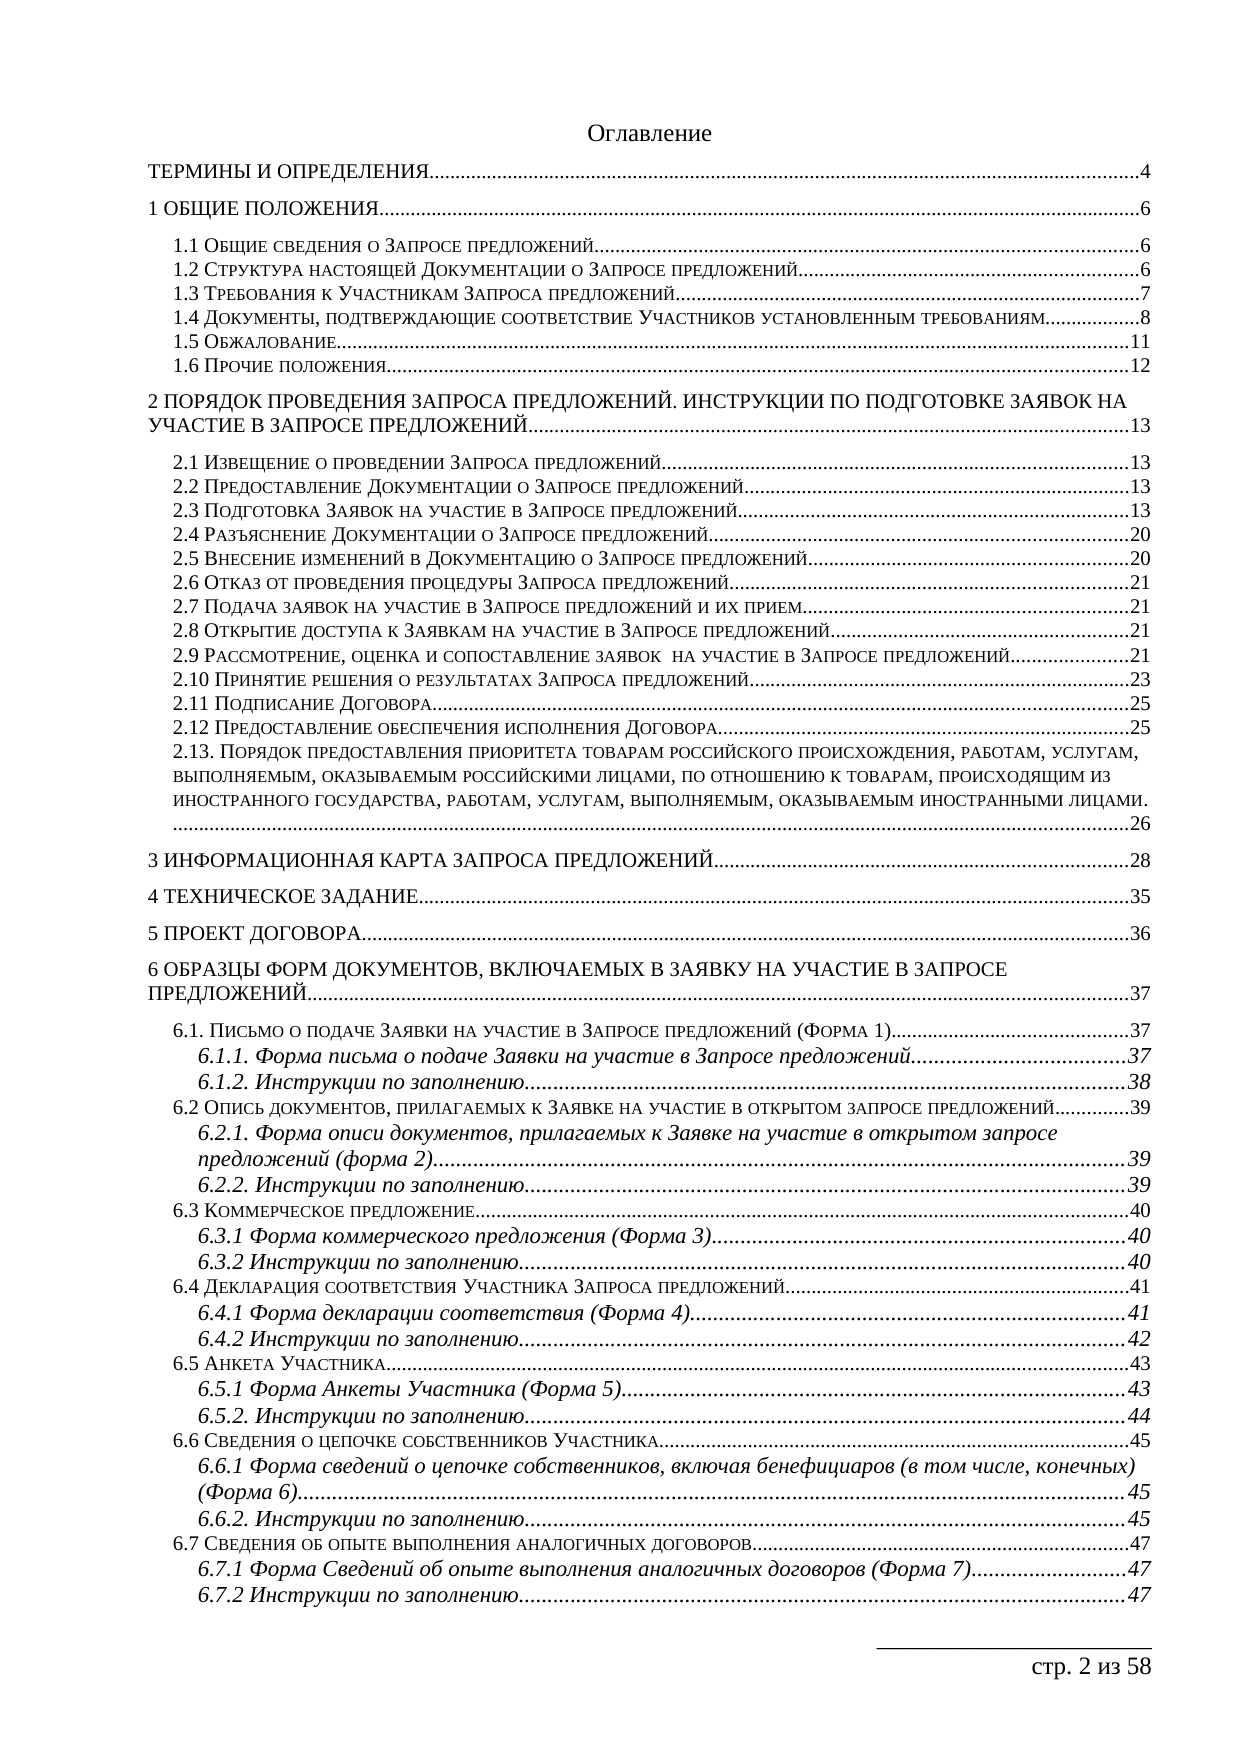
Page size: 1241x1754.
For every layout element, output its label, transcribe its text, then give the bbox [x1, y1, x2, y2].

text 2.12 Предоставление обеспечения исполнения Договора 25 [173, 715, 1152, 739]
text 6.5.1 Форма Анкеты Участника (Форма 5) 43 [198, 1375, 1152, 1402]
text 6 Образцы форм документов, включаемых в заявку на участие в запросе предложений 37 [148, 957, 1152, 1005]
text 5 ПРОЕКТ ДОГОВОРА 36 [148, 921, 1152, 945]
text 6.7 Сведения об опыте выполнения аналогичных договоров 47 [173, 1531, 1152, 1555]
text 2.2 Предоставление Документации о Запросе предложений 13 [173, 474, 1152, 498]
text 1.4 Документы, подтверждающие соответствие Участников установленным требованиям 8 [173, 305, 1152, 329]
text 6.7.2 Инструкции по заполнению 47 [198, 1582, 1152, 1608]
text 6.5 Анкета Участника 43 [173, 1351, 1152, 1375]
text 2 Порядок проведения запроса предложений. Инструкции по подготовке заявок на участие в запросе предложений 13 [148, 389, 1152, 437]
text 6.1.1. Форма письма о подаче Заявки на участие в Запросе предложений. 37 [198, 1042, 1152, 1068]
text 2.8 Открытие доступа к Заявкам на участие в Запросе предложений 21 [173, 618, 1152, 642]
text 6.6 Сведения о цепочке собственников Участника 45 [173, 1428, 1152, 1452]
text 1.3 Требования к Участникам Запроса предложений 7 [173, 281, 1152, 305]
text 1.6 Прочие положения 12 [173, 353, 1152, 377]
text 6.3 Коммерческое предложение 40 [173, 1198, 1152, 1222]
text 3 Информационная карта запроса предложений 28 [148, 847, 1152, 872]
text ТЕРМИНЫ И ОПРЕДЕЛЕНИЯ 4 [148, 159, 1152, 183]
text 1.2 Структура настоящей Документации о Запросе предложений 6 [173, 257, 1152, 281]
text 4 Техническое задание 35 [148, 884, 1152, 908]
text 6.3.2 Инструкции по заполнению 40 [198, 1248, 1152, 1274]
text 6.4 Декларация соответствия Участника Запроса предложений 41 [173, 1274, 1152, 1298]
text 6.5.2. Инструкции по заполнению. 44 [198, 1402, 1152, 1428]
text 6.6.1 Форма сведений о цепочке собственников, включая бенефициаров (в том числе, конечных)(Форма 6) 45 [198, 1452, 1152, 1505]
text 2.1 Извещение о проведении Запроса предложений 13 [173, 450, 1152, 474]
text 2.3 Подготовка Заявок на участие в Запросе предложений 13 [173, 498, 1152, 522]
text 6.3.1 Форма коммерческого предложения (Форма 3) 40 [198, 1222, 1152, 1248]
text 6.4.2 Инструкции по заполнению 42 [198, 1325, 1152, 1351]
text 2.6 Отказ от проведения процедуры Запроса предложений 21 [173, 570, 1152, 594]
text 2.11 Подписание Договора 25 [173, 691, 1152, 715]
text 2.9 Рассмотрение, оценка и сопоставление заявок на участие в Запросе предложений. 21 [173, 642, 1152, 667]
text 6.1.2. Инструкции по заполнению. 38 [198, 1068, 1152, 1094]
text 6.6.2. Инструкции по заполнению. 45 [198, 1505, 1152, 1531]
text 2.10 Принятие решения о результатах Запроса предложений 23 [173, 667, 1152, 691]
text 2.7 Подача заявок на участие в Запросе предложений и их прием 21 [173, 594, 1152, 618]
text 6.4.1 Форма декларации соответствия (Форма 4) 41 [198, 1298, 1152, 1325]
text 6.1. Письмо о подаче Заявки на участие в Запросе предложений (Форма 1). 37 [173, 1018, 1152, 1042]
text 6.2.2. Инструкции по заполнению. 39 [198, 1171, 1152, 1198]
text 6.2 Опись документов, прилагаемых к Заявке на участие в открытом запросе предложений. 39 [173, 1094, 1152, 1119]
text 2.13. Порядок предоставления приоритета товарам российского происхождения, работам, услугам, выполняемым, оказываемым российскими лицами, по отношению к товарам, происходящим из иностранного государства, работам, услугам, выполняемым, оказываемым иностранными лицами. 26 [173, 739, 1152, 835]
text 6.7.1 Форма Сведений об опыте выполнения аналогичных договоров (Форма 7) 47 [198, 1555, 1152, 1582]
text 2.4 Разъяснение Документации о Запросе предложений 20 [173, 522, 1152, 546]
text 2.5 Внесение изменений в Документацию о Запросе предложений 20 [173, 546, 1152, 570]
text 1.5 Обжалование 11 [173, 329, 1152, 353]
text 1 Общие положения 6 [148, 196, 1152, 220]
text 6.2.1. Форма описи документов, прилагаемых к Заявке на участие в открытом запросе предложений (форма 2). 39 [198, 1119, 1152, 1171]
text 1.1 Общие сведения о Запросе предложений 6 [173, 232, 1152, 257]
text Оглавление [148, 118, 1152, 147]
